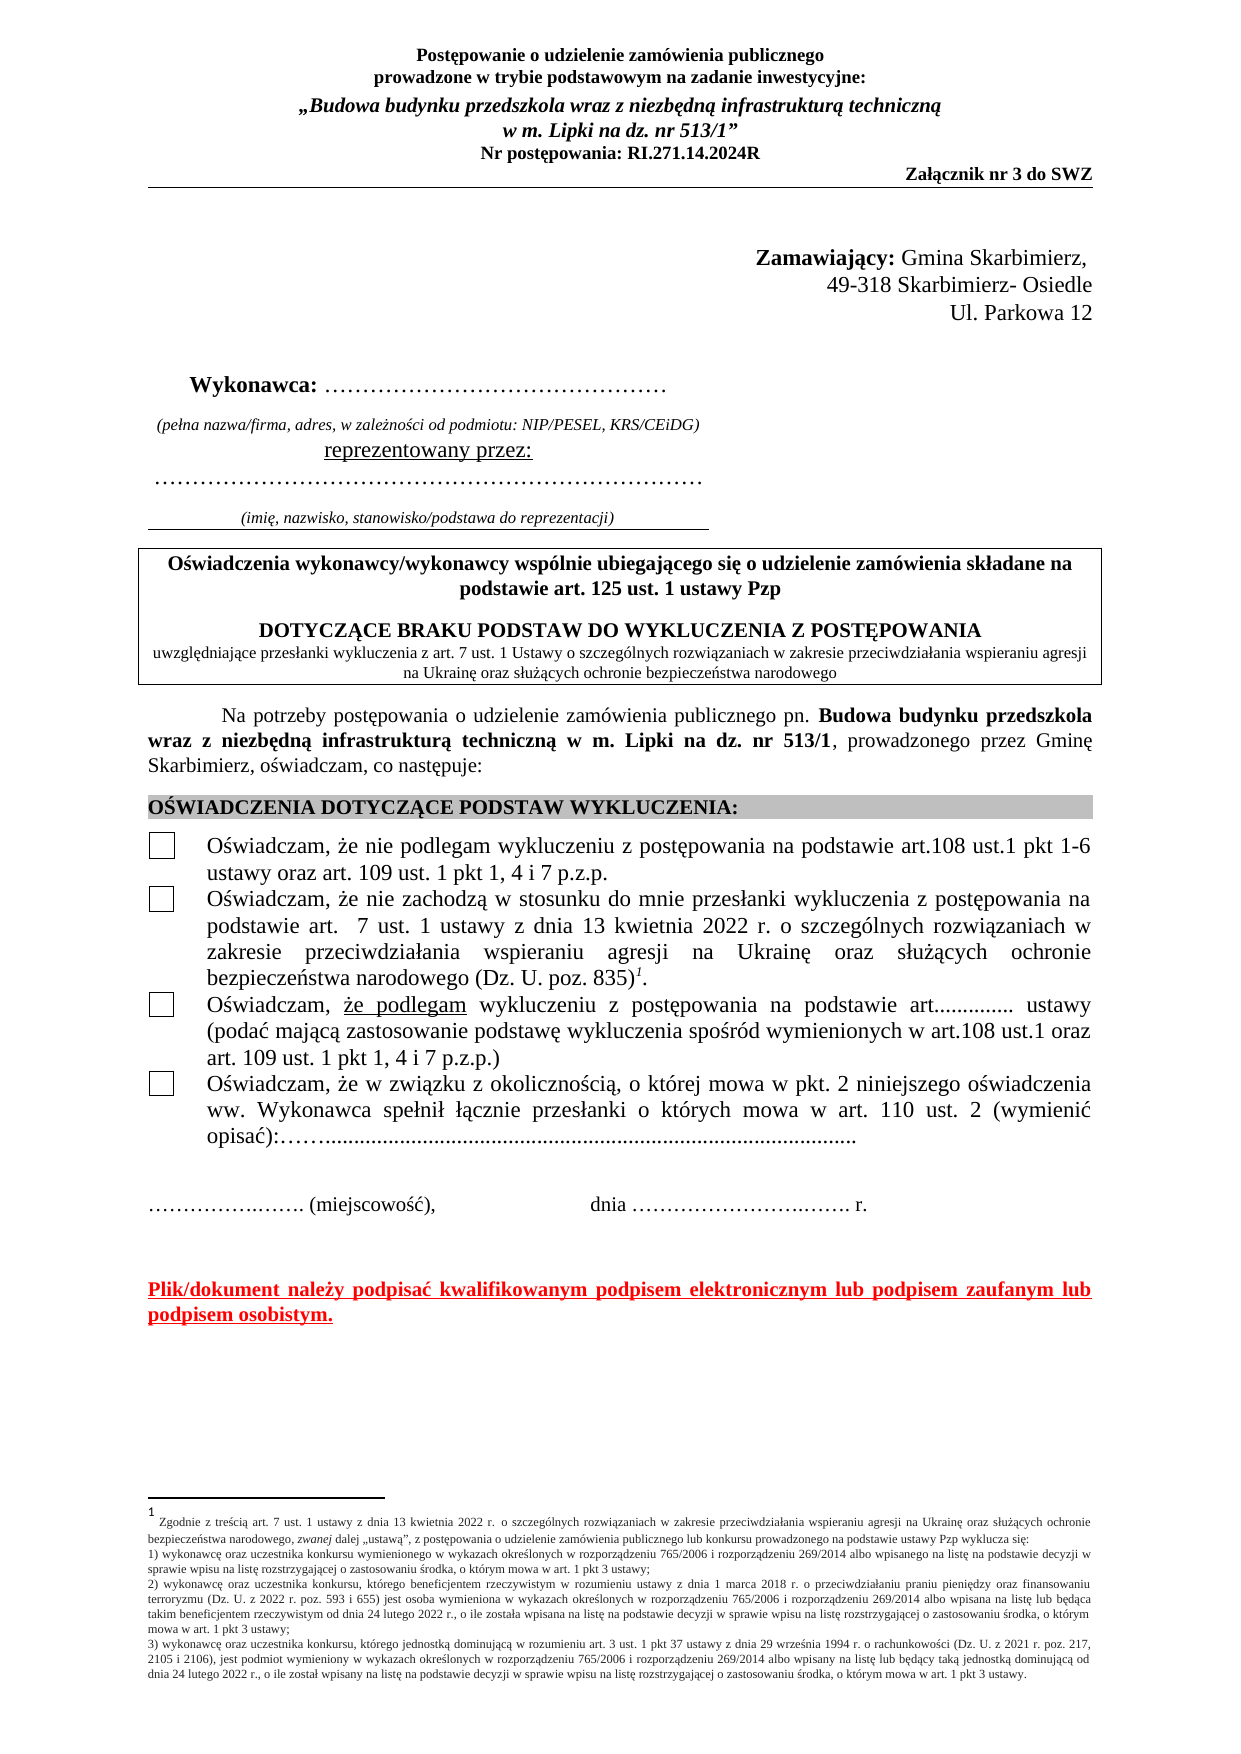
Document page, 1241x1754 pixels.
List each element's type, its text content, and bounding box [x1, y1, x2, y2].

text Oświadczenia wykonawcy/wykonawcy wspólnie ubiegającego się o udzielenie zamówienia składane na podstawie art. 125 ust. 1 ustawy Pzp [139, 549, 1101, 600]
text Zamawiający: Gmina Skarbimierz, 49-318 Skarbimierz- Osiedle [679, 244, 1093, 298]
text Ul. Parkowa 12 [679, 299, 1093, 325]
text (pełna nazwa/firma, adres, w zależności od podmiotu: NIP/PESEL, KRS/CEiDG) reprezentowany przez: ……………………………………………………………… [148, 415, 709, 489]
text Oświadczam, że nie podlegam wykluczeniu z postępowania na podstawie art.108 ust.1 pkt 1-6 ustawy oraz art. 109 ust. 1 pkt 1, 4 i 7 p.z.p. [148, 831, 1093, 885]
text Oświadczam, że nie zachodzą w stosunku do mnie przesłanki wykluczenia z postępowania na podstawie art. 7 ust. 1 ustawy z dnia 13 kwietnia 2022 r. o szczególnych rozwiązaniach w zakresie przeciwdziałania wspieraniu agresji na Ukrainę oraz służących ochronie bezpieczeństwa narodowego (Dz. U. poz. 835). [148, 885, 1093, 991]
text …………….……. (miejscowość), dnia …………………….……. r. [148, 1192, 1093, 1216]
text Na potrzeby postępowania o udzielenie zamówienia publicznego pn. Budowa budynku przedszkola wraz z niezbędną infrastrukturą techniczną w m. Lipki na dz. nr 513/1, prowadzonego przez Gminę Skarbimierz, oświadczam, co następuje: [148, 703, 1093, 777]
text DOTYCZĄCE BRAKU PODSTAW DO WYKLUCZENIA Z POSTĘPOWANIA uwzględniające przesłanki wykluczenia z art. 7 ust. 1 Ustawy o szczególnych rozwiązaniach w zakresie przeciwdziałania wspieraniu agresji na Ukrainę oraz służących ochronie bezpieczeństwa narodowego [139, 614, 1101, 684]
text Oświadczam, że w związku z okolicznością, o której mowa w pkt. 2 niniejszego oświadczenia ww. Wykonawca spełnił łącznie przesłanki o których mowa w art. 110 ust. 2 (wymienić opisać):……............................................................................................. [148, 1070, 1093, 1149]
text Plik/dokument należy podpisać kwalifikowanym podpisem elektronicznym lub podpisem zaufanym lub podpisem osobistym. [148, 1277, 1093, 1326]
text (imię, nazwisko, stanowisko/podstawa do reprezentacji) [148, 507, 709, 529]
text OŚWIADCZENIA DOTYCZĄCE PODSTAW WYKLUCZENIA: [148, 795, 1093, 819]
text Wykonawca: ……………………………………… [148, 371, 709, 397]
text Oświadczam, że podlegam wykluczeniu z postępowania na podstawie art.............. ustawy (podać mającą zastosowanie podstawę wykluczenia spośród wymienionych w art.108 ust.1 oraz art. 109 ust. 1 pkt 1, 4 i 7 p.z.p.) [148, 991, 1093, 1070]
